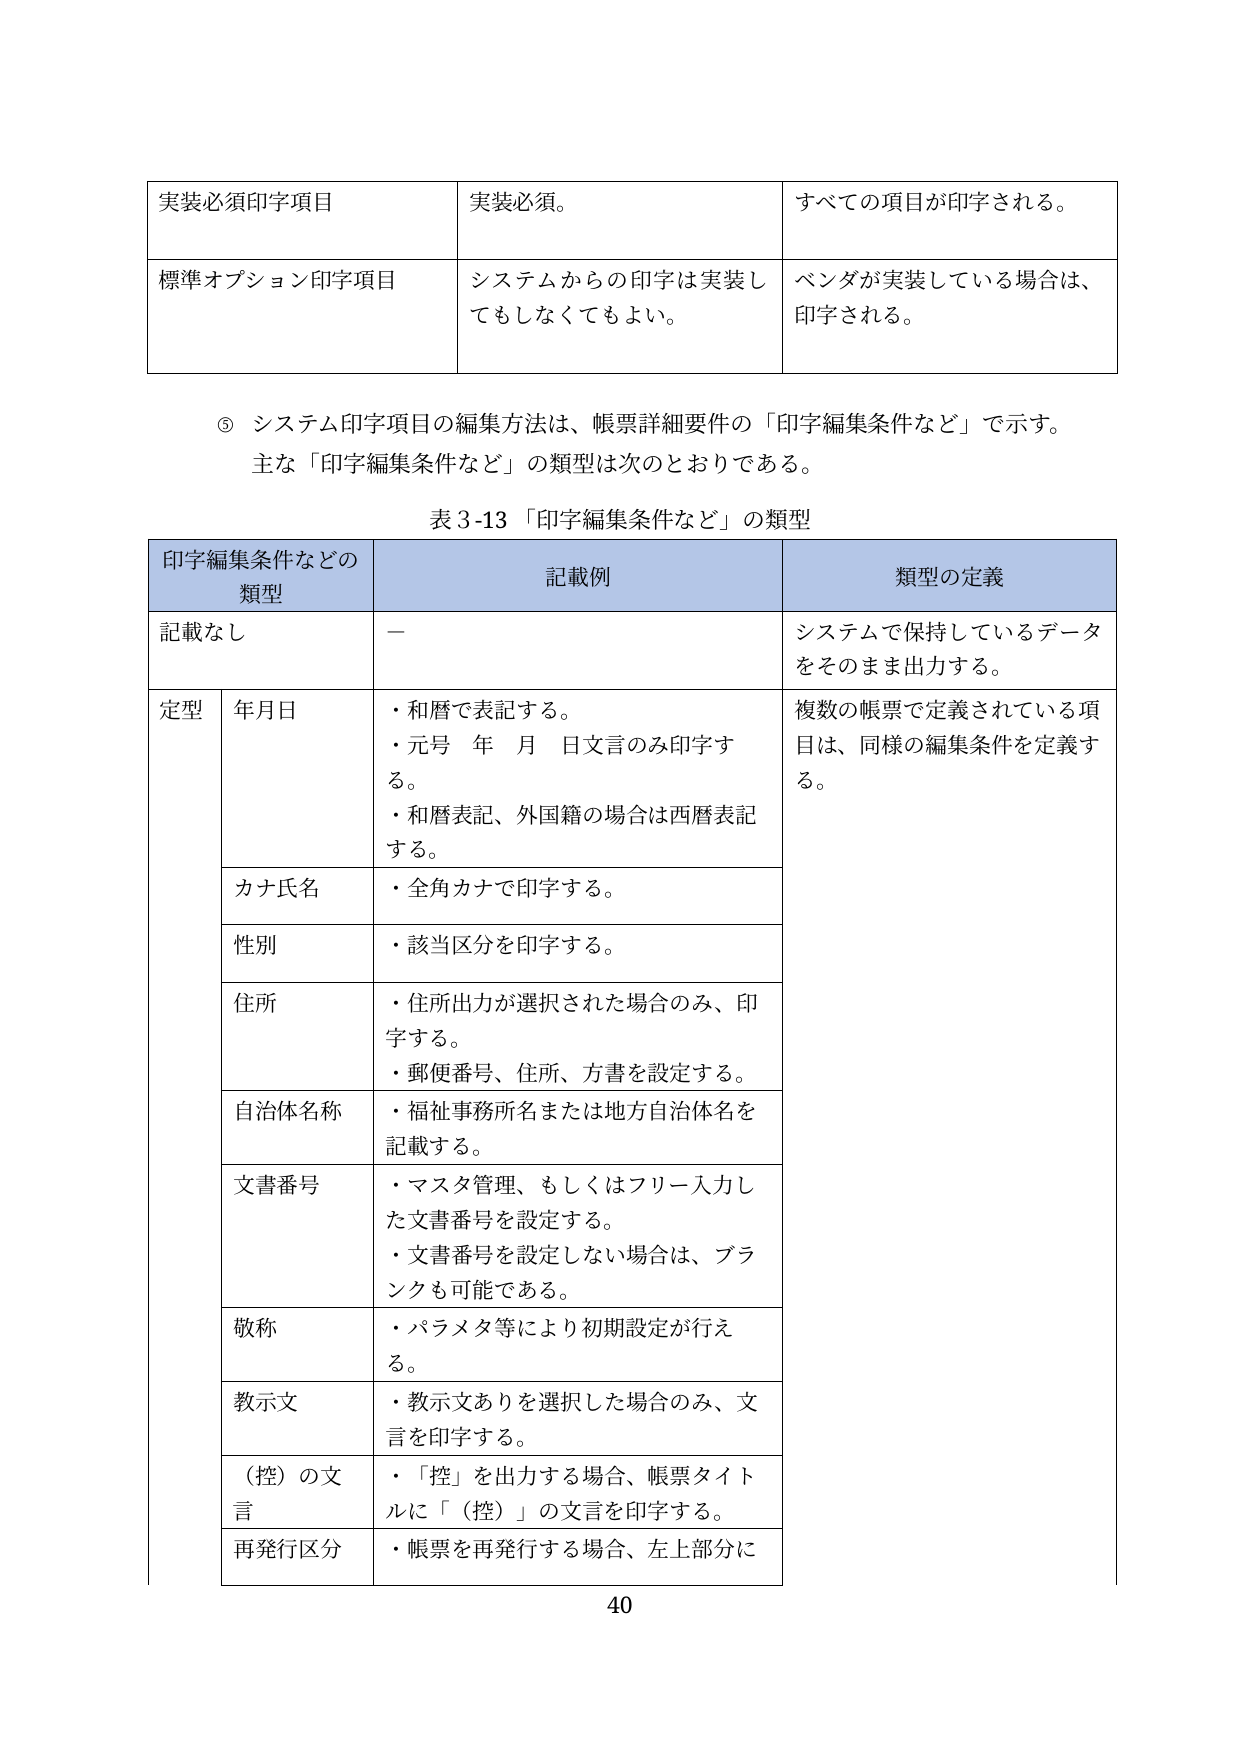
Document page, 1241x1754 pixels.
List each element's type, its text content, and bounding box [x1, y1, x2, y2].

table_cell ・和暦で表記する。 ・元号 年 月 日文言のみ印字する。 ・和暦表記、外国籍の場合は西暦表記する。 [374, 690, 782, 867]
table_cell 年月日 [222, 690, 373, 867]
table_cell ・パラメタ等により初期設定が行える。 [374, 1308, 782, 1381]
table_cell ・「控」を出力する場合、帳票タイトルに「（控）」の文言を印字する。 [374, 1456, 782, 1528]
table_header 印字編集条件などの類型 [149, 540, 373, 611]
table_cell 敬称 [222, 1308, 373, 1381]
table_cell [374, 1529, 782, 1585]
table_cell ・住所出力が選択された場合のみ、印字する。 ・郵便番号、住所、方書を設定する。 [374, 983, 782, 1090]
table_header 類型の定義 [783, 540, 1116, 611]
table_cell システムからの印字は実装してもしなくてもよい。 [458, 260, 782, 373]
table_cell ・福祉事務所名または地方自治体名を記載する。 [374, 1091, 782, 1164]
table_cell 再発行区分 [222, 1529, 373, 1585]
table_cell ・教示文ありを選択した場合のみ、文言を印字する。 [374, 1382, 782, 1454]
table_cell システムで保持しているデータをそのまま出力する。 [783, 612, 1116, 689]
table_cell 住所 [222, 983, 373, 1090]
table_cell （控）の文言 [222, 1456, 373, 1528]
table_cell 教示文 [222, 1382, 373, 1454]
table_cell 複数の帳票で定義されている項目は、同様の編集条件を定義する。 [783, 690, 1116, 1585]
table_cell ベンダが実装している場合は、印字される。 [783, 260, 1117, 373]
table_cell ・該当区分を印字する。 [374, 925, 782, 982]
text 表３-13 「印字編集条件など」の類型 [148, 502, 1092, 535]
table_cell 文書番号 [222, 1165, 373, 1307]
table_cell ・マスタ管理、もしくはフリー入力した文書番号を設定する。 ・文書番号を設定しない場合は、ブランクも可能である。 [374, 1165, 782, 1307]
table_cell 定型 [149, 690, 221, 1585]
table_header 記載例 [374, 540, 782, 611]
table_cell ・全角カナで印字する。 [374, 868, 782, 924]
table_cell 標準オプション印字項目 [148, 260, 457, 373]
table_cell 実装必須。 [458, 182, 782, 259]
list システム印字項目の編集方法は、帳票詳細要件の「印字編集条件など」で示す。主な「印字編集条件など」の類型は次のとおりである。 [217, 406, 1093, 479]
table_cell 自治体名称 [222, 1091, 373, 1164]
table_cell 実装必須印字項目 [148, 182, 457, 259]
table_cell － [374, 612, 782, 689]
table_cell カナ氏名 [222, 868, 373, 924]
table_cell 性別 [222, 925, 373, 982]
table_cell 記載なし [149, 612, 373, 689]
table_cell すべての項目が印字される。 [783, 182, 1117, 259]
